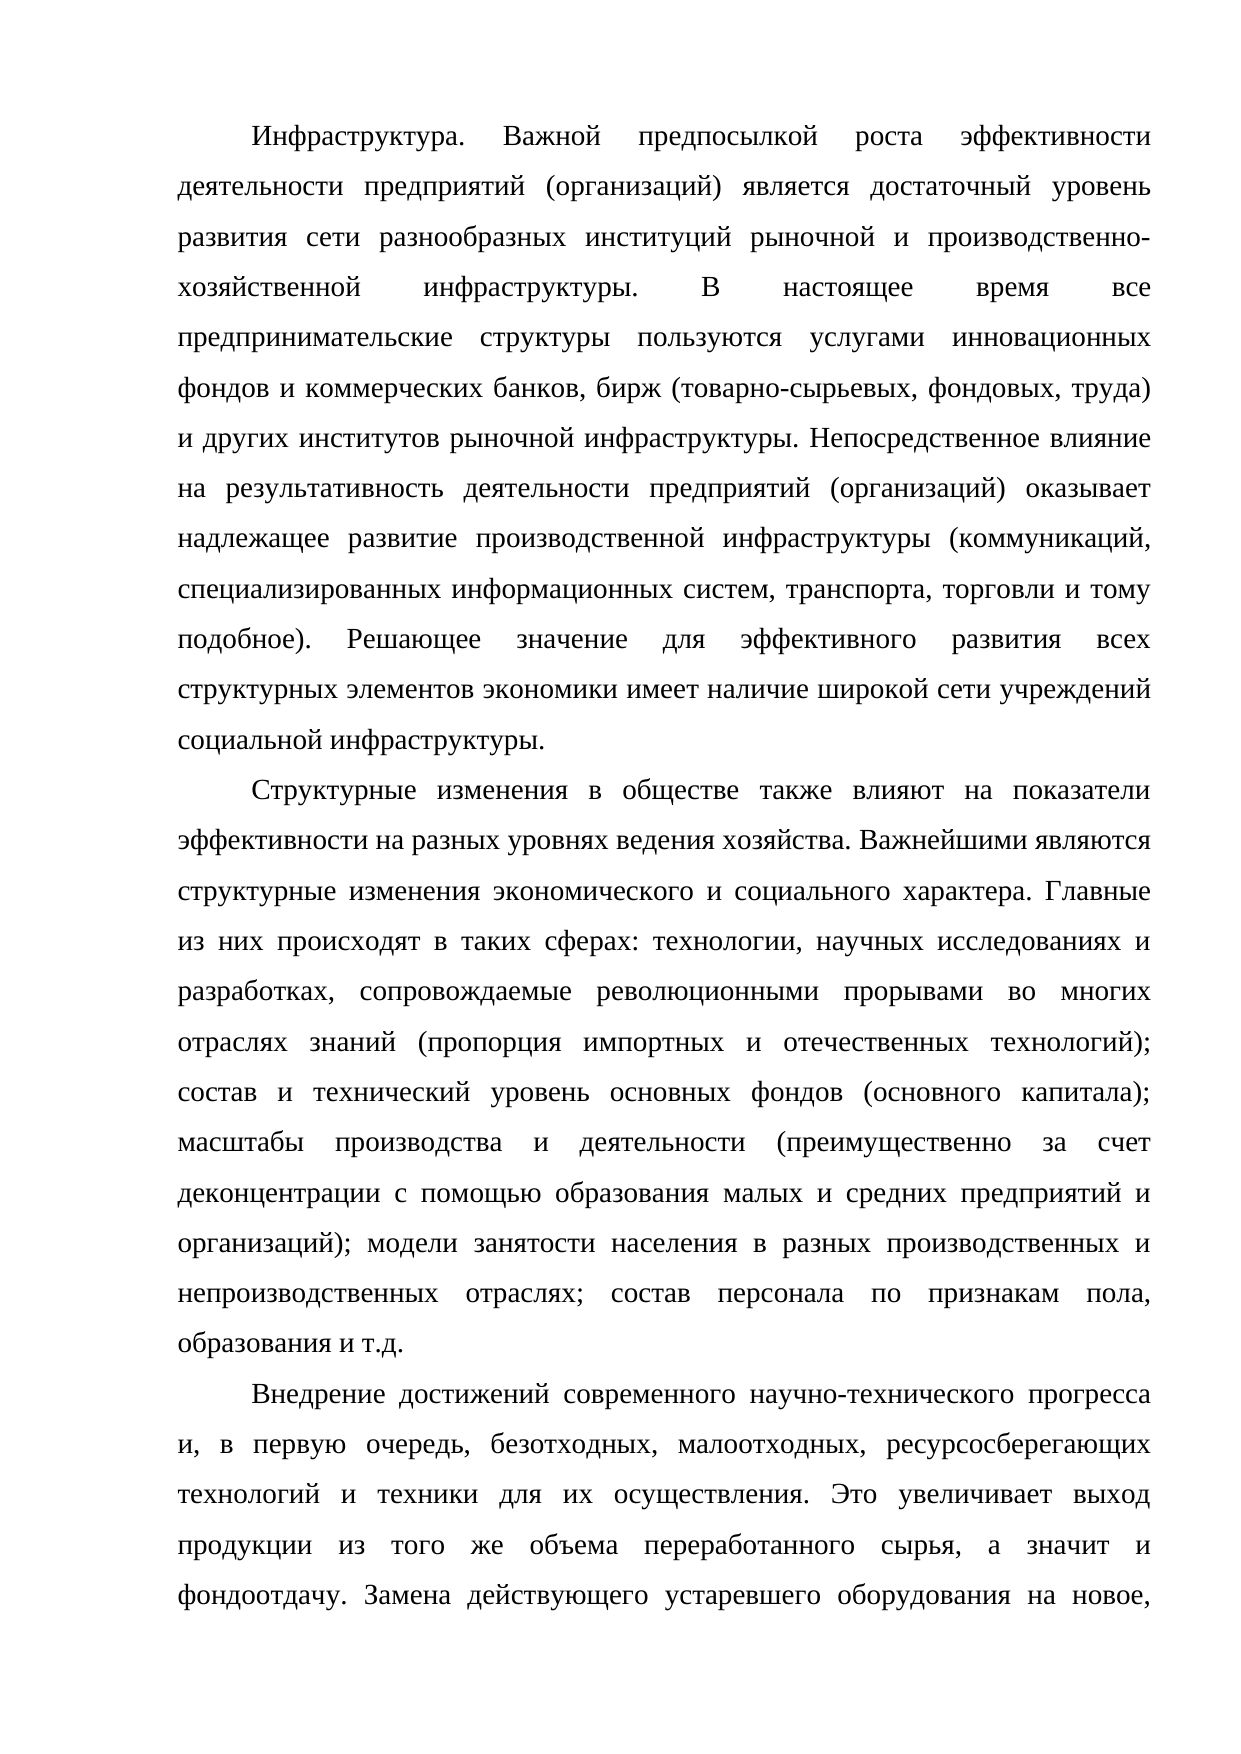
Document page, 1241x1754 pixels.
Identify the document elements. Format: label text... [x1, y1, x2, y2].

text Инфраструктура. Важной предпосылкой роста эффективности деятельности предприятий (организаций) является достаточный уровень развития сети разнообразных институций рыночной и производственно-хозяйственной инфраструктуры. В настоящее время все предпринимательские структуры пользуются услугами инновационных фондов и коммерческих банков, бирж (товарно-сырьевых, фондовых, труда) и других институтов рыночной инфраструктуры. Непосредственное влияние на результативность деятельности предприятий (организаций) оказывает надлежащее развитие производственной инфраструктуры (коммуникаций, специализированных информационных систем, транспорта, торговли и тому подобное). Решающее значение для эффективного развития всех структурных элементов экономики имеет наличие широкой сети учреждений социальной инфраструктуры. [177, 118, 1152, 755]
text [177, 1376, 1152, 1611]
text Структурные изменения в обществе также влияют на показатели эффективности на разных уровнях ведения хозяйства. Важнейшими являются структурные изменения экономического и социального характера. Главные из них происходят в таких сферах: технологии, научных исследованиях и разработках, сопровождаемые революционными прорывами во многих отраслях знаний (пропорция импортных и отечественных технологий); состав и технический уровень основных фондов (основного капитала); масштабы производства и деятельности (преимущественно за счет деконцентрации с помощью образования малых и средних предприятий и организаций); модели занятости населения в разных производственных и непроизводственных отраслях; состав персонала по признакам пола, образования и т.д. [177, 772, 1152, 1359]
